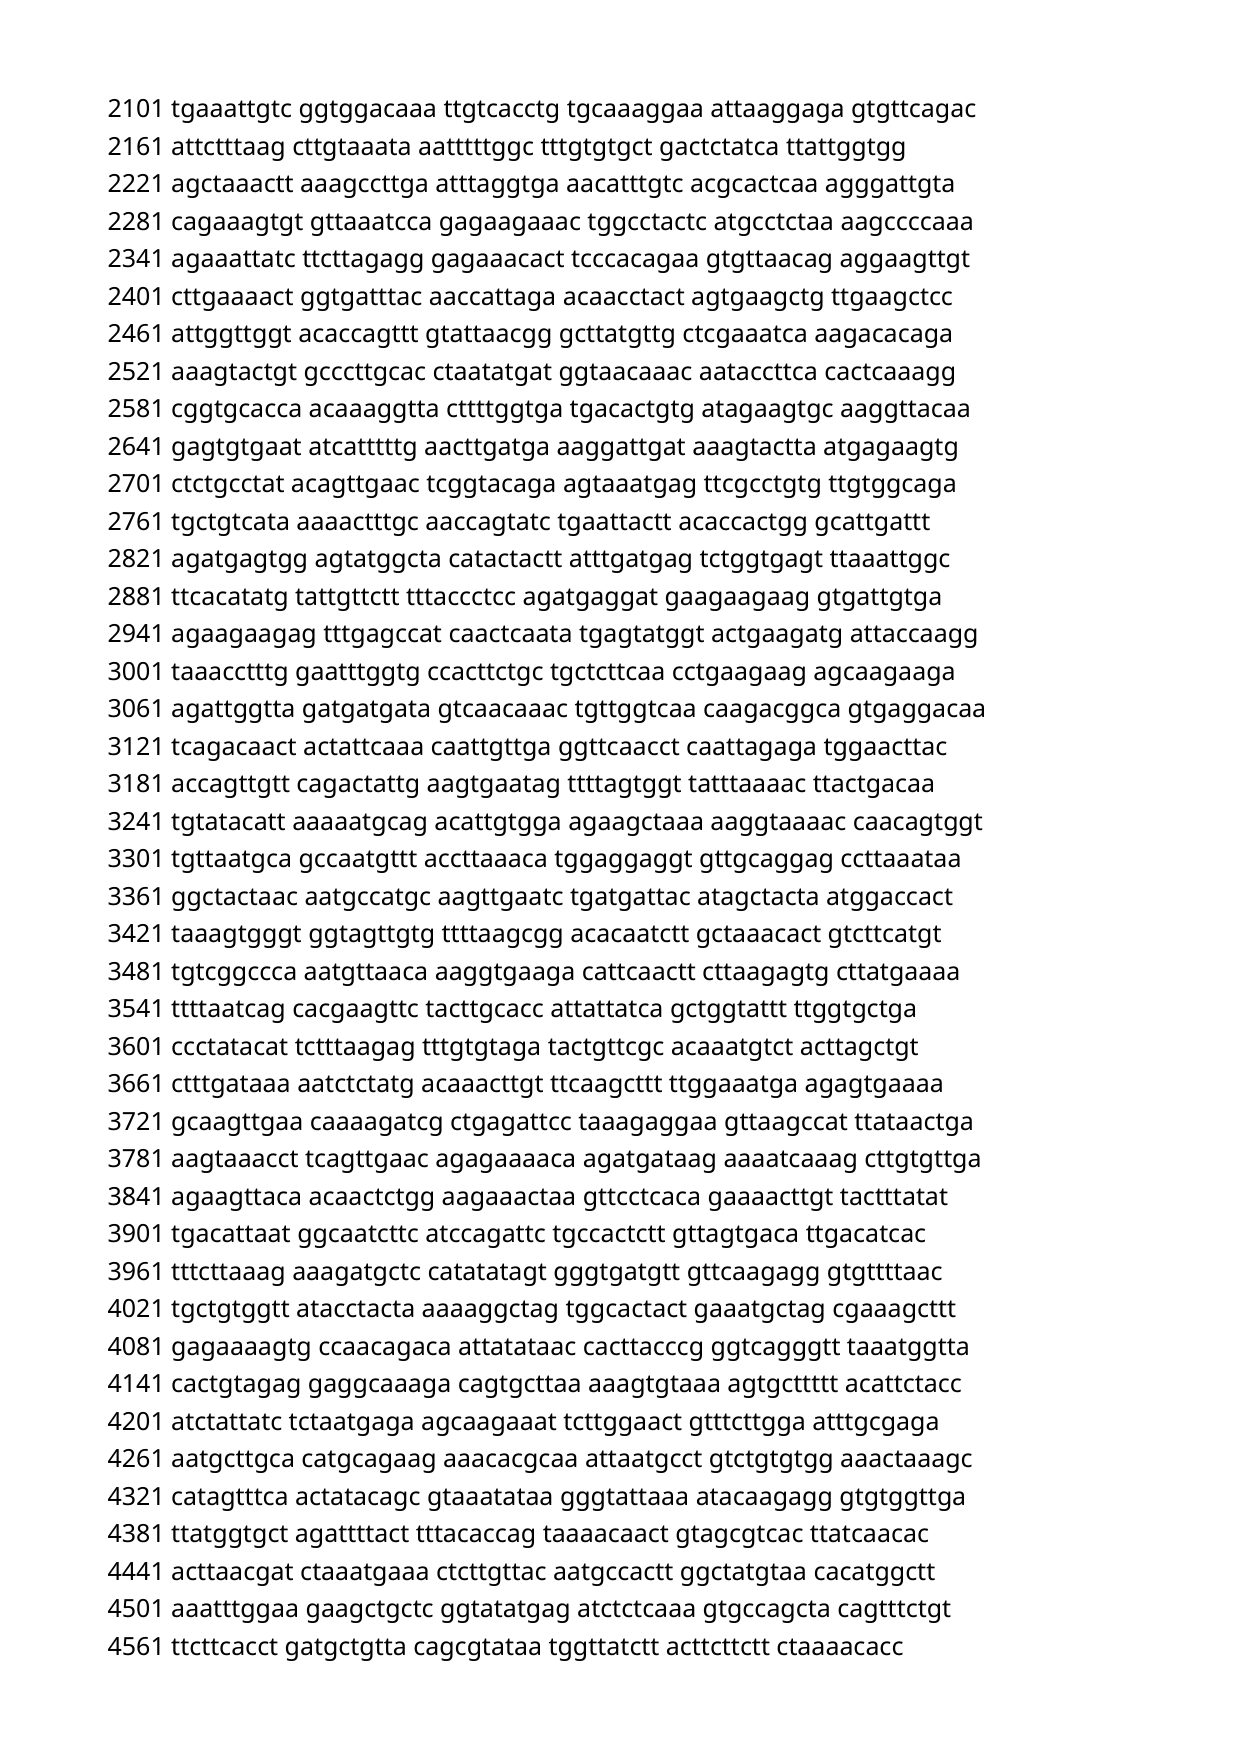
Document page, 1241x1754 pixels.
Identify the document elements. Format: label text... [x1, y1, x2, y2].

text 3181 accagttgtt cagactattg aagtgaatag ttttagtggt tatttaaaac ttactgacaa [75, 764, 1165, 802]
text 3421 taaagtgggt ggtagttgtg ttttaagcgg acacaatctt gctaaacact gtcttcatgt [75, 914, 1165, 952]
text 4321 catagtttca actatacagc gtaaatataa gggtattaaa atacaagagg gtgtggttga [75, 1477, 1165, 1514]
text 3781 aagtaaacct tcagttgaac agagaaaaca agatgataag aaaatcaaag cttgtgttga [75, 1139, 1165, 1177]
text 2581 cggtgcacca acaaaggtta cttttggtga tgacactgtg atagaagtgc aaggttacaa [75, 389, 1165, 427]
text 4561 ttcttcacct gatgctgtta cagcgtataa tggttatctt acttcttctt ctaaaacacc [75, 1627, 1165, 1664]
text 3721 gcaagttgaa caaaagatcg ctgagattcc taaagaggaa gttaagccat ttataactga [75, 1102, 1165, 1139]
text 3961 tttcttaaag aaagatgctc catatatagt gggtgatgtt gttcaagagg gtgttttaac [75, 1252, 1165, 1289]
text 2641 gagtgtgaat atcatttttg aacttgatga aaggattgat aaagtactta atgagaagtg [75, 427, 1165, 464]
text 2161 attctttaag cttgtaaata aatttttggc tttgtgtgct gactctatca ttattggtgg [75, 127, 1165, 164]
text 2941 agaagaagag tttgagccat caactcaata tgagtatggt actgaagatg attaccaagg [75, 614, 1165, 652]
text 4081 gagaaaagtg ccaacagaca attatataac cacttacccg ggtcagggtt taaatggtta [75, 1327, 1165, 1364]
text 3541 ttttaatcag cacgaagttc tacttgcacc attattatca gctggtattt ttggtgctga [75, 989, 1165, 1027]
text 2761 tgctgtcata aaaactttgc aaccagtatc tgaattactt acaccactgg gcattgattt [75, 502, 1165, 539]
text 3001 taaacctttg gaatttggtg ccacttctgc tgctcttcaa cctgaagaag agcaagaaga [75, 652, 1165, 689]
text 3121 tcagacaact actattcaaa caattgttga ggttcaacct caattagaga tggaacttac [75, 727, 1165, 764]
text 3601 ccctatacat tctttaagag tttgtgtaga tactgttcgc acaaatgtct acttagctgt [75, 1027, 1165, 1064]
text 3361 ggctactaac aatgccatgc aagttgaatc tgatgattac atagctacta atggaccact [75, 877, 1165, 914]
text 4261 aatgcttgca catgcagaag aaacacgcaa attaatgcct gtctgtgtgg aaactaaagc [75, 1439, 1165, 1477]
text 2701 ctctgcctat acagttgaac tcggtacaga agtaaatgag ttcgcctgtg ttgtggcaga [75, 464, 1165, 502]
text 2881 ttcacatatg tattgttctt tttaccctcc agatgaggat gaagaagaag gtgattgtga [75, 577, 1165, 614]
text 3901 tgacattaat ggcaatcttc atccagattc tgccactctt gttagtgaca ttgacatcac [75, 1214, 1165, 1252]
text 3301 tgttaatgca gccaatgttt accttaaaca tggaggaggt gttgcaggag ccttaaataa [75, 839, 1165, 877]
text 4381 ttatggtgct agattttact tttacaccag taaaacaact gtagcgtcac ttatcaacac [75, 1514, 1165, 1552]
text 4201 atctattatc tctaatgaga agcaagaaat tcttggaact gtttcttgga atttgcgaga [75, 1402, 1165, 1439]
text 3481 tgtcggccca aatgttaaca aaggtgaaga cattcaactt cttaagagtg cttatgaaaa [75, 952, 1165, 989]
text 4141 cactgtagag gaggcaaaga cagtgcttaa aaagtgtaaa agtgcttttt acattctacc [75, 1364, 1165, 1402]
text 2821 agatgagtgg agtatggcta catactactt atttgatgag tctggtgagt ttaaattggc [75, 539, 1165, 577]
text 3661 ctttgataaa aatctctatg acaaacttgt ttcaagcttt ttggaaatga agagtgaaaa [75, 1064, 1165, 1102]
text 2341 agaaattatc ttcttagagg gagaaacact tcccacagaa gtgttaacag aggaagttgt [75, 239, 1165, 277]
text 2521 aaagtactgt gcccttgcac ctaatatgat ggtaacaaac aataccttca cactcaaagg [75, 352, 1165, 389]
text 2401 cttgaaaact ggtgatttac aaccattaga acaacctact agtgaagctg ttgaagctcc [75, 277, 1165, 314]
text 2461 attggttggt acaccagttt gtattaacgg gcttatgttg ctcgaaatca aagacacaga [75, 314, 1165, 352]
text 3241 tgtatacatt aaaaatgcag acattgtgga agaagctaaa aaggtaaaac caacagtggt [75, 802, 1165, 839]
text 4441 acttaacgat ctaaatgaaa ctcttgttac aatgccactt ggctatgtaa cacatggctt [75, 1552, 1165, 1589]
text 2101 tgaaattgtc ggtggacaaa ttgtcacctg tgcaaaggaa attaaggaga gtgttcagac [75, 89, 1165, 127]
text 4021 tgctgtggtt atacctacta aaaaggctag tggcactact gaaatgctag cgaaagcttt [75, 1289, 1165, 1327]
text 3841 agaagttaca acaactctgg aagaaactaa gttcctcaca gaaaacttgt tactttatat [75, 1177, 1165, 1214]
text 3061 agattggtta gatgatgata gtcaacaaac tgttggtcaa caagacggca gtgaggacaa [75, 689, 1165, 727]
text 4501 aaatttggaa gaagctgctc ggtatatgag atctctcaaa gtgccagcta cagtttctgt [75, 1589, 1165, 1627]
text 2281 cagaaagtgt gttaaatcca gagaagaaac tggcctactc atgcctctaa aagccccaaa [75, 202, 1165, 239]
text 2221 agctaaactt aaagccttga atttaggtga aacatttgtc acgcactcaa agggattgta [75, 164, 1165, 202]
